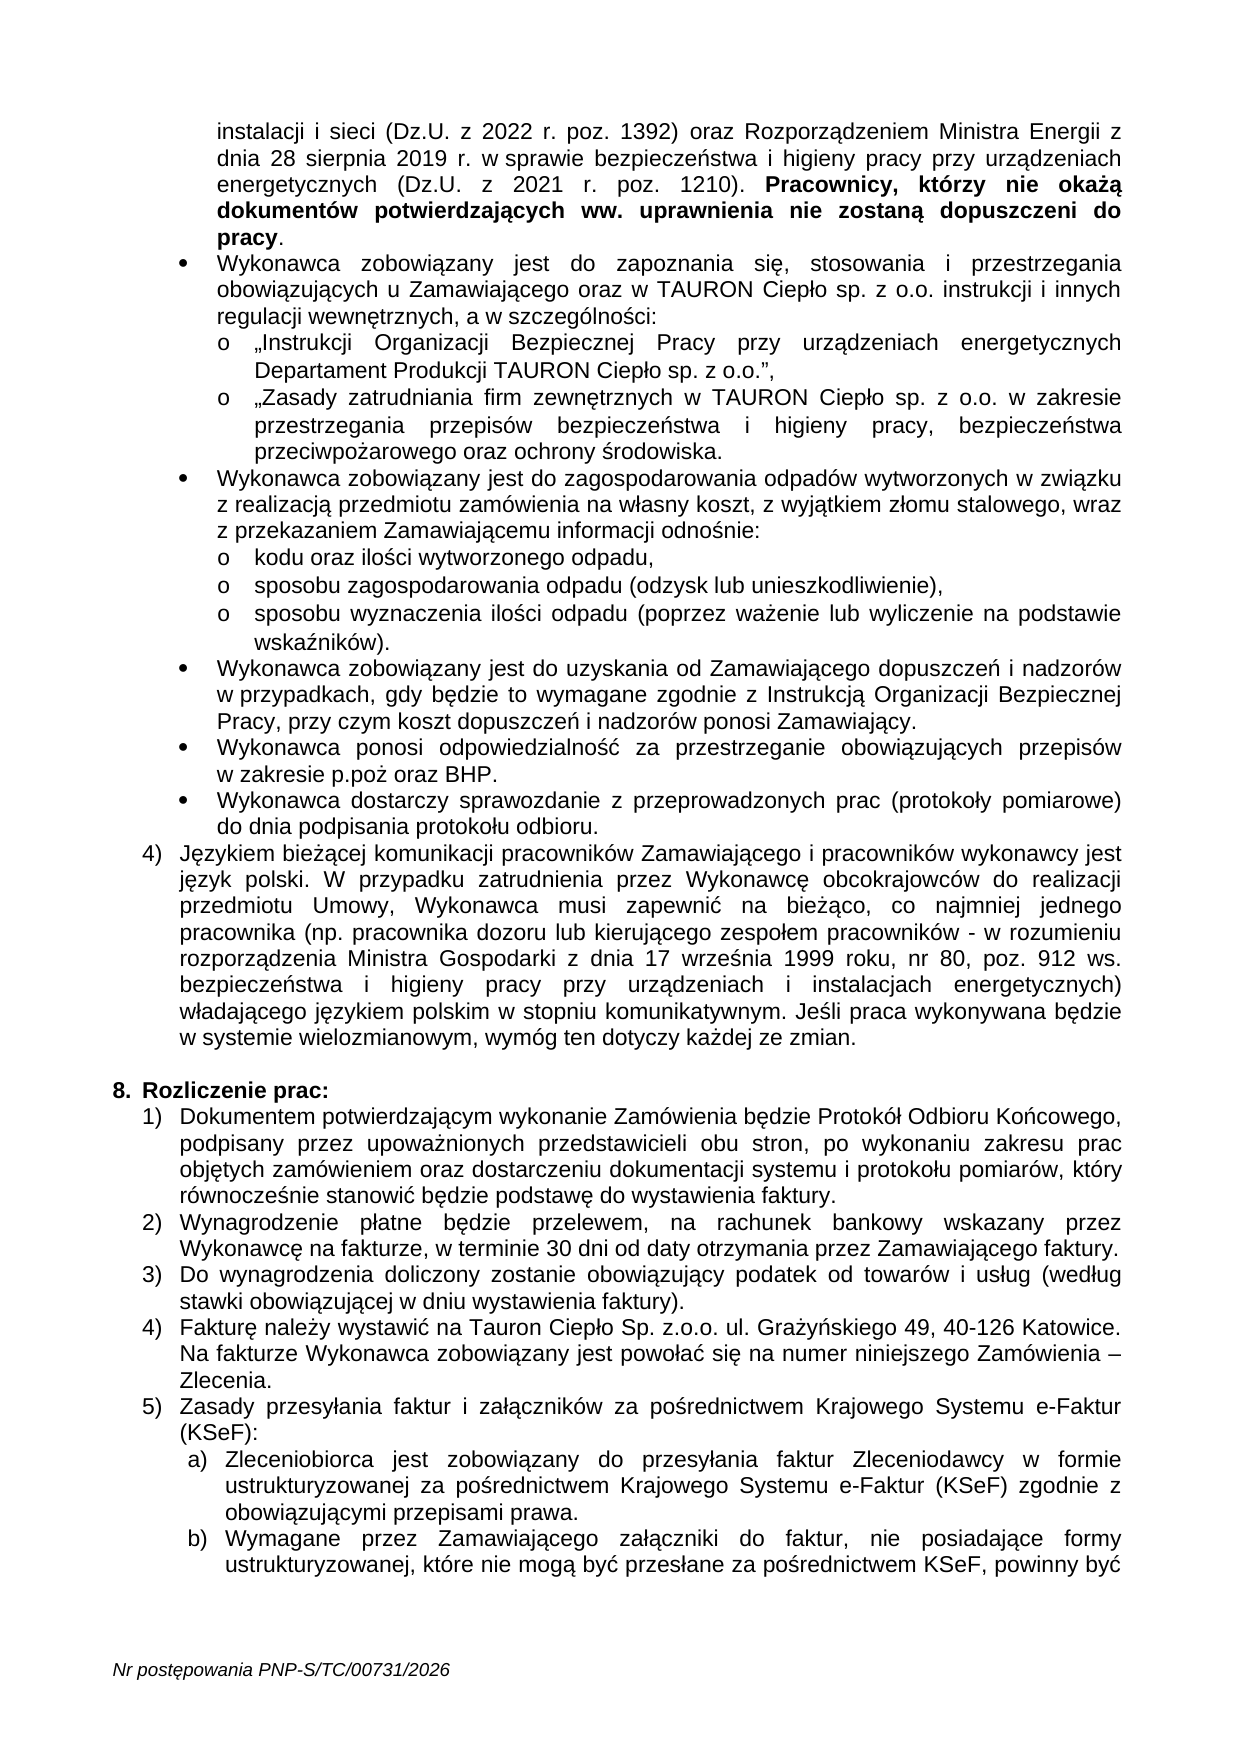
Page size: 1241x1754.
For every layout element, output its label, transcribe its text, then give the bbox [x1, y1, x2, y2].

list Językiem bieżącej komunikacji pracowników Zamawiającego i pracowników wykonawcy jest język polski. W przypadku zatrudnienia przez Wykonawcę obcokrajowców do realizacji przedmiotu Umowy, Wykonawca musi zapewnić na bieżąco, co najmniej jednego pracownika (np. pracownika dozoru lub kierującego zespołem pracowników - w rozumieniu rozporządzenia Ministra Gospodarki z dnia 17 września 1999 roku, nr 80, poz. 912 ws. bezpieczeństwa i higieny pracy przy urządzeniach i instalacjach energetycznych) władającego językiem polskim w stopniu komunikatywnym. Jeśli praca wykonywana będzie w systemie wielozmianowym, wymóg ten dotyczy każdej ze zmian. [142, 839, 1122, 1050]
list Wykonawca zobowiązany jest do zapoznania się, stosowania i przestrzegania obowiązujących u Zamawiającego oraz w TAURON Ciepło sp. z o.o. instrukcji i innych regulacji wewnętrznych, a w szczególności: [179, 250, 1122, 329]
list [179, 118, 1122, 250]
list Wykonawca zobowiązany jest do zagospodarowania odpadów wytworzonych w związku z realizacją przedmiotu zamówienia na własny koszt, z wyjątkiem złomu stalowego, wraz z przekazaniem Zamawiającemu informacji odnośnie: [179, 465, 1122, 544]
list Do wynagrodzenia doliczony zostanie obowiązujący podatek od towarów i usług (według stawki obowiązującej w dniu wystawienia faktury). [142, 1261, 1122, 1314]
list „Zasady zatrudniania firm zewnętrznych w TAURON Ciepło sp. z o.o. w zakresie przestrzegania przepisów bezpieczeństwa i higieny pracy, bezpieczeństwa przeciwpożarowego oraz ochrony środowiska. [217, 384, 1122, 465]
list sposobu wyznaczenia ilości odpadu (poprzez ważenie lub wyliczenie na podstawie wskaźników). [217, 600, 1122, 655]
list sposobu zagospodarowania odpadu (odzysk lub unieszkodliwienie), [217, 572, 1122, 600]
list Dokumentem potwierdzającym wykonanie Zamówienia będzie Protokół Odbioru Końcowego, podpisany przez upoważnionych przedstawicieli obu stron, po wykonaniu zakresu prac objętych zamówieniem oraz dostarczeniu dokumentacji systemu i protokołu pomiarów, który równocześnie stanowić będzie podstawę do wystawienia faktury. [142, 1103, 1122, 1208]
list kodu oraz ilości wytworzonego odpadu, [217, 544, 1122, 572]
list Zasady przesyłania faktur i załączników za pośrednictwem Krajowego Systemu e-Faktur (KSeF): [142, 1393, 1122, 1446]
list Rozliczenie prac: [112, 1077, 1122, 1103]
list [187, 1525, 1122, 1577]
list Fakturę należy wystawić na Tauron Ciepło Sp. z.o.o. ul. Grażyńskiego 49, 40-126 Katowice. Na fakturze Wykonawca zobowiązany jest powołać się na numer niniejszego Zamówienia – Zlecenia. [142, 1314, 1122, 1393]
list Wykonawca ponosi odpowiedzialność za przestrzeganie obowiązujących przepisów w zakresie p.poż oraz BHP. [179, 734, 1122, 787]
list Wykonawca dostarczy sprawozdanie z przeprowadzonych prac (protokoły pomiarowe) do dnia podpisania protokołu odbioru. [179, 787, 1122, 839]
list Zleceniobiorca jest zobowiązany do przesyłania faktur Zleceniodawcy w formie ustrukturyzowanej za pośrednictwem Krajowego Systemu e-Faktur (KSeF) zgodnie z obowiązującymi przepisami prawa. [187, 1446, 1122, 1525]
list Wynagrodzenie płatne będzie przelewem, na rachunek bankowy wskazany przez Wykonawcę na fakturze, w terminie 30 dni od daty otrzymania przez Zamawiającego faktury. [142, 1208, 1122, 1261]
list „Instrukcji Organizacji Bezpiecznej Pracy przy urządzeniach energetycznych Departament Produkcji TAURON Ciepło sp. z o.o.”, [217, 329, 1122, 384]
list Wykonawca zobowiązany jest do uzyskania od Zamawiającego dopuszczeń i nadzorów w przypadkach, gdy będzie to wymagane zgodnie z Instrukcją Organizacji Bezpiecznej Pracy, przy czym koszt dopuszczeń i nadzorów ponosi Zamawiający. [179, 655, 1122, 734]
